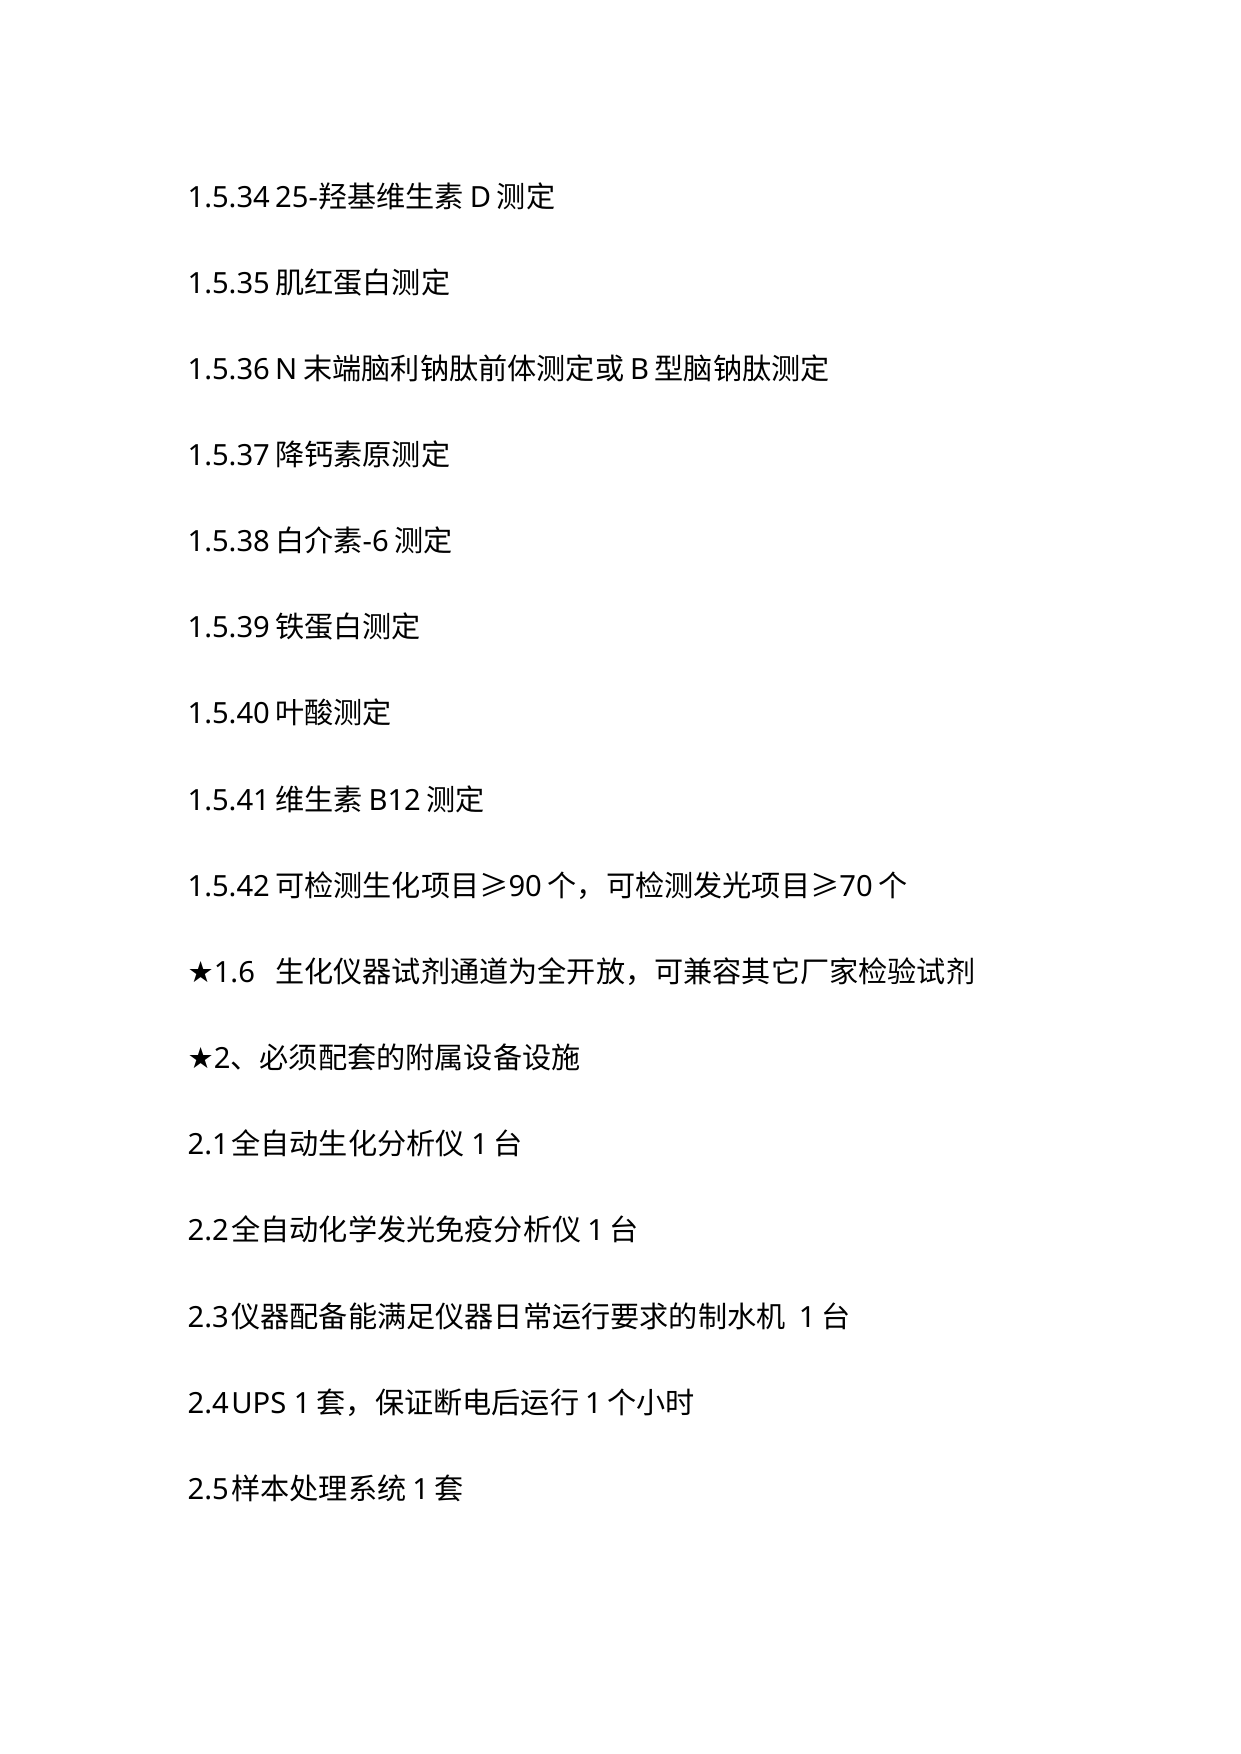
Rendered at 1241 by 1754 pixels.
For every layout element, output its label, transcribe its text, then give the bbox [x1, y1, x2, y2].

text 1.5.40 叶酸测定 [187, 679, 1053, 744]
text 1.5.39 铁蛋白测定 [187, 593, 1053, 658]
text 1.5.42 可检测生化项目≥90个，可检测发光项目≥70个 [187, 851, 1053, 916]
text ★2、必须配套的附属设备设施 [187, 1023, 1053, 1088]
text 1.5.35 肌红蛋白测定 [187, 248, 1053, 313]
text ★1.6 生化仪器试剂通道为全开放，可兼容其它厂家检验试剂 [187, 937, 1053, 1002]
text 1.5.36 N末端脑利钠肽前体测定或B型脑钠肽测定 [187, 334, 1053, 399]
text 1.5.38 白介素-6测定 [187, 507, 1053, 572]
text 2.2 全自动化学发光免疫分析仪1台 [187, 1196, 1053, 1261]
text 2.5 样本处理系统1套 [187, 1454, 1053, 1519]
text 1.5.41 维生素B12测定 [187, 765, 1053, 830]
text 2.4 UPS 1套，保证断电后运行1个小时 [187, 1368, 1053, 1433]
text 2.1 全自动生化分析仪 1台 [187, 1109, 1053, 1174]
text 1.5.34 25-羟基维生素D测定 [187, 162, 1053, 227]
text 2.3 仪器配备能满足仪器日常运行要求的制水机 1台 [187, 1282, 1053, 1347]
text 1.5.37 降钙素原测定 [187, 420, 1053, 485]
